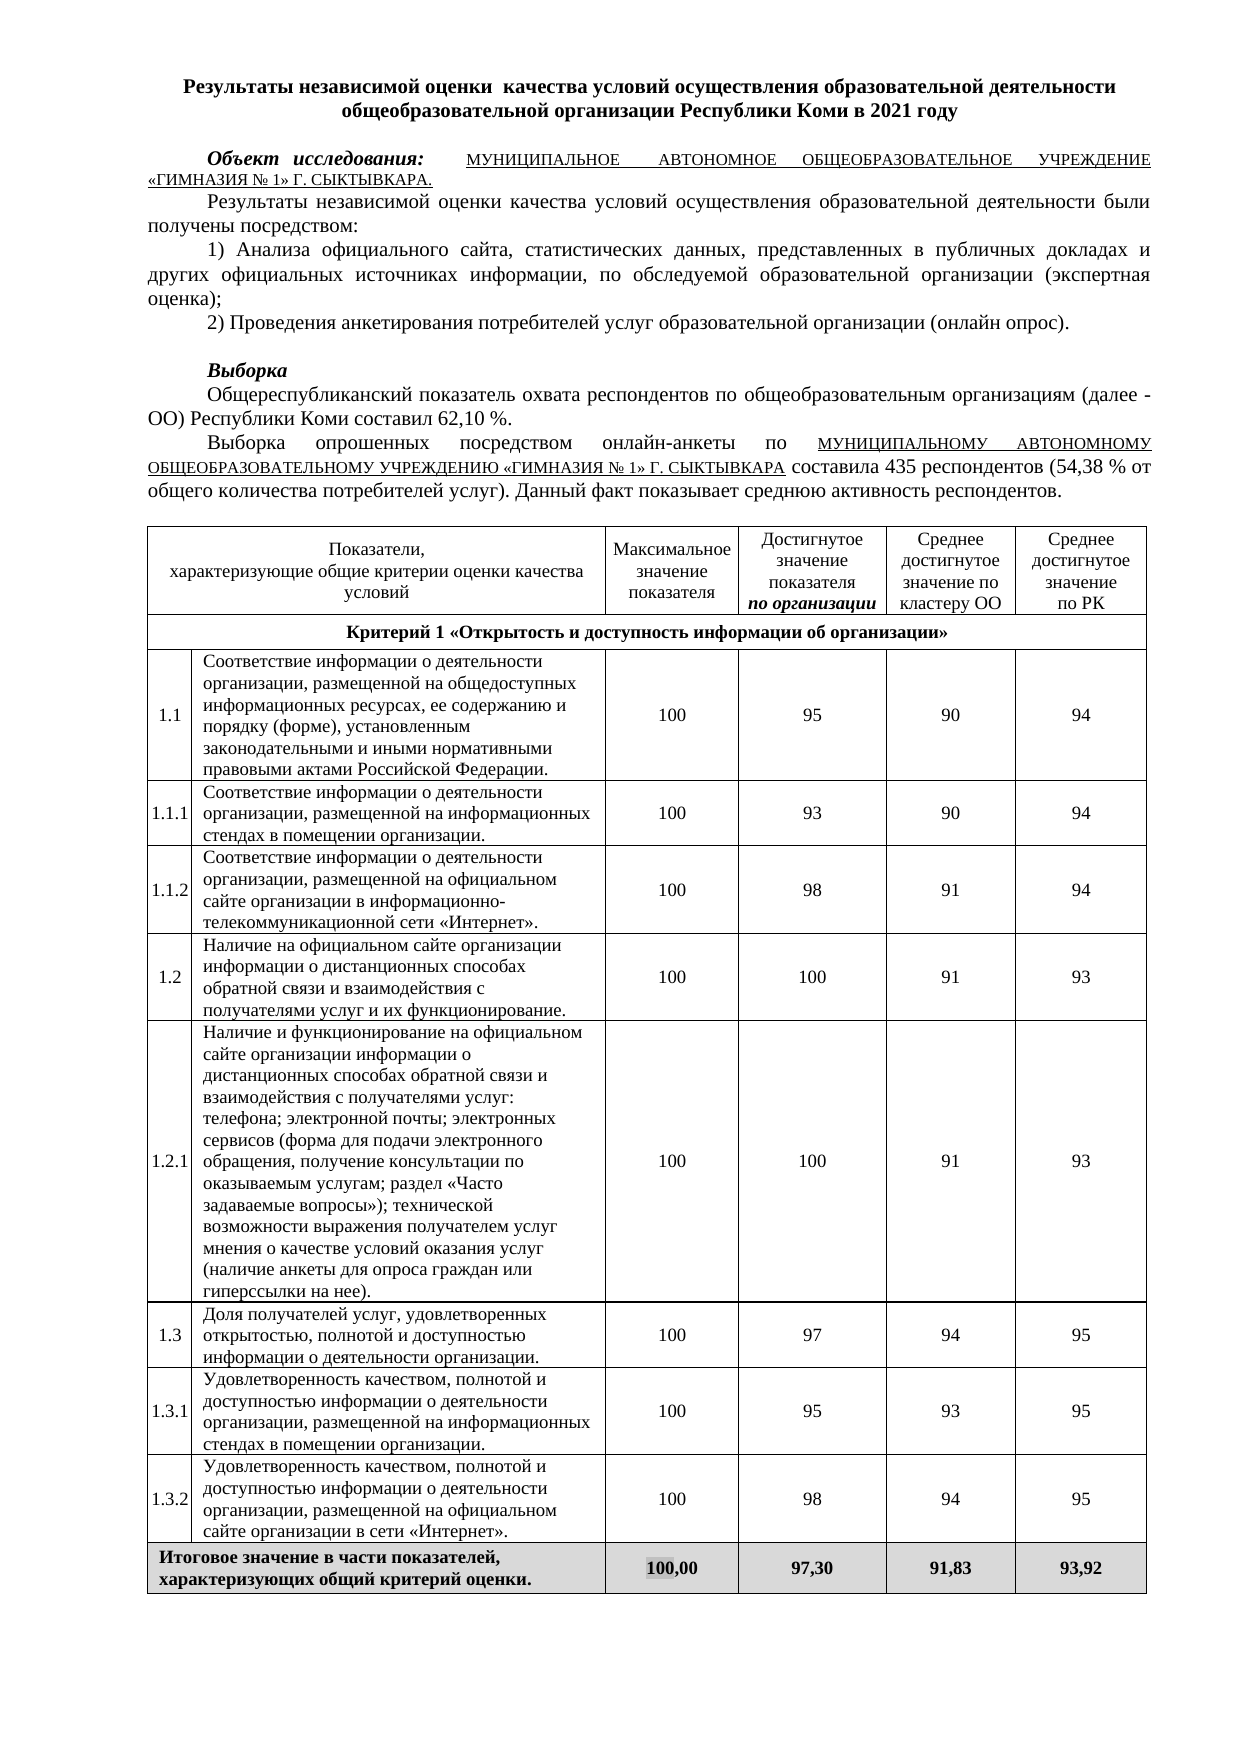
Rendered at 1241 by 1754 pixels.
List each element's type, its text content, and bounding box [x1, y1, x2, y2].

table_cell 93,92 [1016, 1543, 1146, 1593]
table_cell 91,83 [887, 1543, 1015, 1593]
table_cell 100 [606, 1303, 738, 1367]
text Результаты независимой оценки качества условий осуществления образовательной деятельности были получены посредством: [148, 189, 1152, 237]
table_cell 1.1 [148, 650, 191, 780]
table_cell 90 [887, 781, 1015, 845]
table_cell Соответствие информации о деятельности организации, размещенной на общедоступных информационных ресурсах, ее содержанию и порядку (форме), установленным законодательными и иными нормативными правовыми актами Российской Федерации. [192, 650, 605, 780]
table_header Среднее достигнутое значение по РК [1016, 527, 1146, 614]
text 1) Анализа официального сайта, статистических данных, представленных в публичных докладах и других официальных источниках информации, по обследуемой образовательной организации (экспертная оценка); [148, 237, 1152, 309]
table_cell 100 [739, 934, 886, 1020]
table_cell 91 [887, 846, 1015, 933]
table_header Показатели, характеризующие общие критерии оценки качества условий [148, 527, 605, 614]
table_cell 100 [606, 1021, 738, 1301]
table_cell 90 [887, 650, 1015, 780]
table_cell 94 [1016, 846, 1146, 933]
table_cell 95 [1016, 1368, 1146, 1454]
table_cell 1.3 [148, 1303, 191, 1367]
table_cell 95 [1016, 1455, 1146, 1542]
table_cell Соответствие информации о деятельности организации, размещенной на официальном сайте организации в информационно-телекоммуникационной сети «Интернет». [192, 846, 605, 933]
table_cell Удовлетворенность качеством, полнотой и доступностью информации о деятельности организации, размещенной на официальном сайте организации в сети «Интернет». [192, 1455, 605, 1542]
table_cell 93 [739, 781, 886, 845]
table_cell Итоговое значение в части показателей, характеризующих общий критерий оценки. [148, 1543, 605, 1593]
table_cell 100,00 [606, 1543, 738, 1593]
table_cell Удовлетворенность качеством, полнотой и доступностью информации о деятельности организации, размещенной на информационных стендах в помещении организации. [192, 1368, 605, 1454]
text Общереспубликанский показатель охвата респондентов по общеобразовательным организациям (далее - ОО) Республики Коми составил 62,10 %. [148, 382, 1152, 430]
table_cell 91 [887, 1021, 1015, 1301]
table_header Среднее достигнутое значение по кластеру ОО [887, 527, 1015, 614]
table_cell 95 [739, 650, 886, 780]
table_cell 97,30 [739, 1543, 886, 1593]
table_cell 1.2.1 [148, 1021, 191, 1301]
table_cell 100 [606, 650, 738, 780]
table_header Достигнутое значение показателя по организации [739, 527, 886, 614]
table_cell Критерий 1 «Открытость и доступность информации об организации» [148, 615, 1146, 649]
table_cell 95 [1016, 1303, 1146, 1367]
table_cell 100 [606, 846, 738, 933]
text Объект исследования: МУНИЦИПАЛЬНОЕ АВТОНОМНОЕ ОБЩЕОБРАЗОВАТЕЛЬНОЕ УЧРЕЖДЕНИЕ «ГИМНАЗИЯ № 1» Г. СЫКТЫВКАРА. [148, 146, 1152, 189]
table_cell 100 [606, 1455, 738, 1542]
table_cell Наличие на официальном сайте организации информации о дистанционных способах обратной связи и взаимодействия с получателями услуг и их функционирование. [192, 934, 605, 1020]
table_cell 1.1.1 [148, 781, 191, 845]
text Выборка опрошенных посредством онлайн-анкеты по МУНИЦИПАЛЬНОМУ АВТОНОМНОМУ ОБЩЕОБРАЗОВАТЕЛЬНОМУ УЧРЕЖДЕНИЮ «ГИМНАЗИЯ № 1» Г. СЫКТЫВКАРА составила 435 респондентов (54,38 % от общего количества потребителей услуг). Данный факт показывает среднюю активность респондентов. [148, 430, 1152, 502]
table_cell 97 [739, 1303, 886, 1367]
table_cell 94 [887, 1455, 1015, 1542]
table_cell Наличие и функционирование на официальном сайте организации информации о дистанционных способах обратной связи и взаимодействия с получателями услуг: телефона; электронной почты; электронных сервисов (форма для подачи электронного обращения, получение консультации по оказываемым услугам; раздел «Часто задаваемые вопросы»); технической возможности выражения получателем услуг мнения о качестве условий оказания услуг (наличие анкеты для опроса граждан или гиперссылки на нее). [192, 1021, 605, 1301]
table_cell 93 [887, 1368, 1015, 1454]
table_cell 1.3.1 [148, 1368, 191, 1454]
table_cell 100 [606, 781, 738, 845]
table_cell 94 [1016, 781, 1146, 845]
text Выборка [148, 358, 1152, 382]
table_cell 93 [1016, 934, 1146, 1020]
text 2) Проведения анкетирования потребителей услуг образовательной организации (онлайн опрос). [148, 309, 1152, 334]
text Результаты независимой оценки качества условий осуществления образовательной деятельности общеобразовательной организации Республики Коми в 2021 году [148, 74, 1152, 122]
table_cell 94 [887, 1303, 1015, 1367]
table_cell 91 [887, 934, 1015, 1020]
table_cell 93 [1016, 1021, 1146, 1301]
table_cell 98 [739, 1455, 886, 1542]
table_cell 98 [739, 846, 886, 933]
table_cell 1.3.2 [148, 1455, 191, 1542]
table_cell 1.1.2 [148, 846, 191, 933]
table_cell 100 [606, 1368, 738, 1454]
table_cell 94 [1016, 650, 1146, 780]
table_cell 1.2 [148, 934, 191, 1020]
table_cell Соответствие информации о деятельности организации, размещенной на информационных стендах в помещении организации. [192, 781, 605, 845]
table_header Максимальное значение показателя [606, 527, 738, 614]
table_cell 95 [739, 1368, 886, 1454]
table_cell Доля получателей услуг, удовлетворенных открытостью, полнотой и доступностью информации о деятельности организации. [192, 1303, 605, 1367]
table_cell 100 [739, 1021, 886, 1301]
table_cell 100 [606, 934, 738, 1020]
